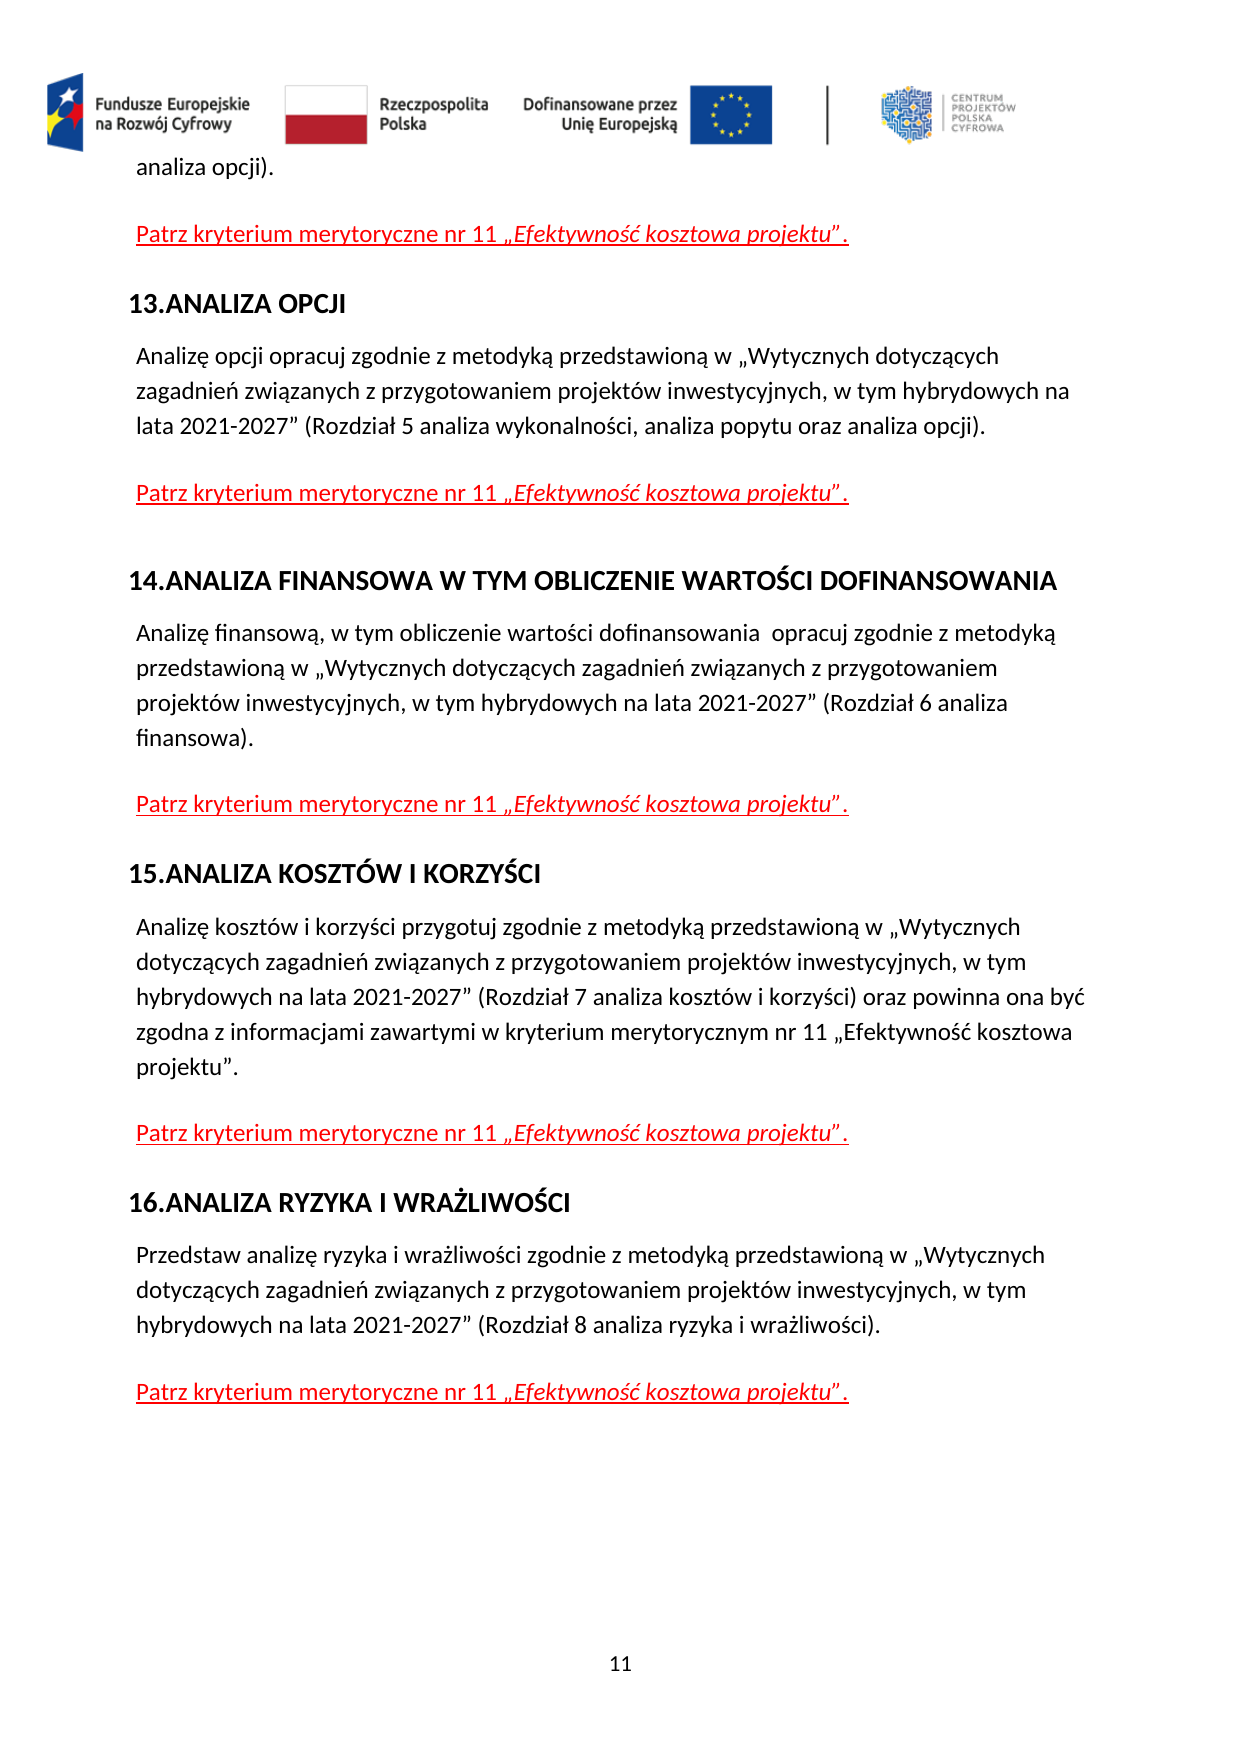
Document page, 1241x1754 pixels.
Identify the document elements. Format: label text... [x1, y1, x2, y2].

subtitle ANALIZA KOSZTÓW I KORZYŚCI [128, 856, 1104, 891]
subtitle ANALIZA FINANSOWA W TYM OBLICZENIE WARTOŚCI DOFINANSOWANIA [128, 562, 1104, 597]
subtitle ANALIZA OPCJI [128, 285, 1104, 321]
text Analizę kosztów i korzyści przygotuj zgodnie z metodyką przedstawioną w „Wytycznych dotyczących zagadnień związanych z przygotowaniem projektów inwestycyjnych, w tym hybrydowych na lata 2021-2027” (Rozdział 7 analiza kosztów i korzyści) oraz powinna ona być zgodna z informacjami zawartymi w kryterium merytorycznym nr 11 „Efektywność kosztowa projektu”. [136, 911, 1104, 1113]
text Patrz kryterium merytoryczne nr 11 „Efektywność kosztowa projektu”. [136, 789, 1104, 851]
subtitle ANALIZA RYZYKA I WRAŻLIWOŚCI [128, 1184, 1104, 1220]
text Patrz kryterium merytoryczne nr 11 „Efektywność kosztowa projektu”. [136, 1117, 1104, 1180]
text Patrz kryterium merytoryczne nr 11 „Efektywność kosztowa projektu”. [136, 1376, 1104, 1439]
text Patrz kryterium merytoryczne nr 11 „Efektywność kosztowa projektu”. [136, 477, 1104, 508]
text Analizę finansową, w tym obliczenie wartości dofinansowania opracuj zgodnie z metodyką przedstawioną w „Wytycznych dotyczących zagadnień związanych z przygotowaniem projektów inwestycyjnych, w tym hybrydowych na lata 2021-2027” (Rozdział 6 analiza finansowa). [136, 617, 1104, 784]
text Patrz kryterium merytoryczne nr 11 „Efektywność kosztowa projektu”. [136, 218, 1104, 281]
text Przedstaw analizę ryzyka i wrażliwości zgodnie z metodyką przedstawioną w „Wytycznych dotyczących zagadnień związanych z przygotowaniem projektów inwestycyjnych, w tym hybrydowych na lata 2021-2027” (Rozdział 8 analiza ryzyka i wrażliwości). [136, 1239, 1104, 1372]
text Analizę opcji opracuj zgodnie z metodyką przedstawioną w „Wytycznych dotyczących zagadnień związanych z przygotowaniem projektów inwestycyjnych, w tym hybrydowych na lata 2021-2027” (Rozdział 5 analiza wykonalności, analiza popytu oraz analiza opcji). [136, 340, 1104, 473]
picture [47, 73, 1016, 152]
